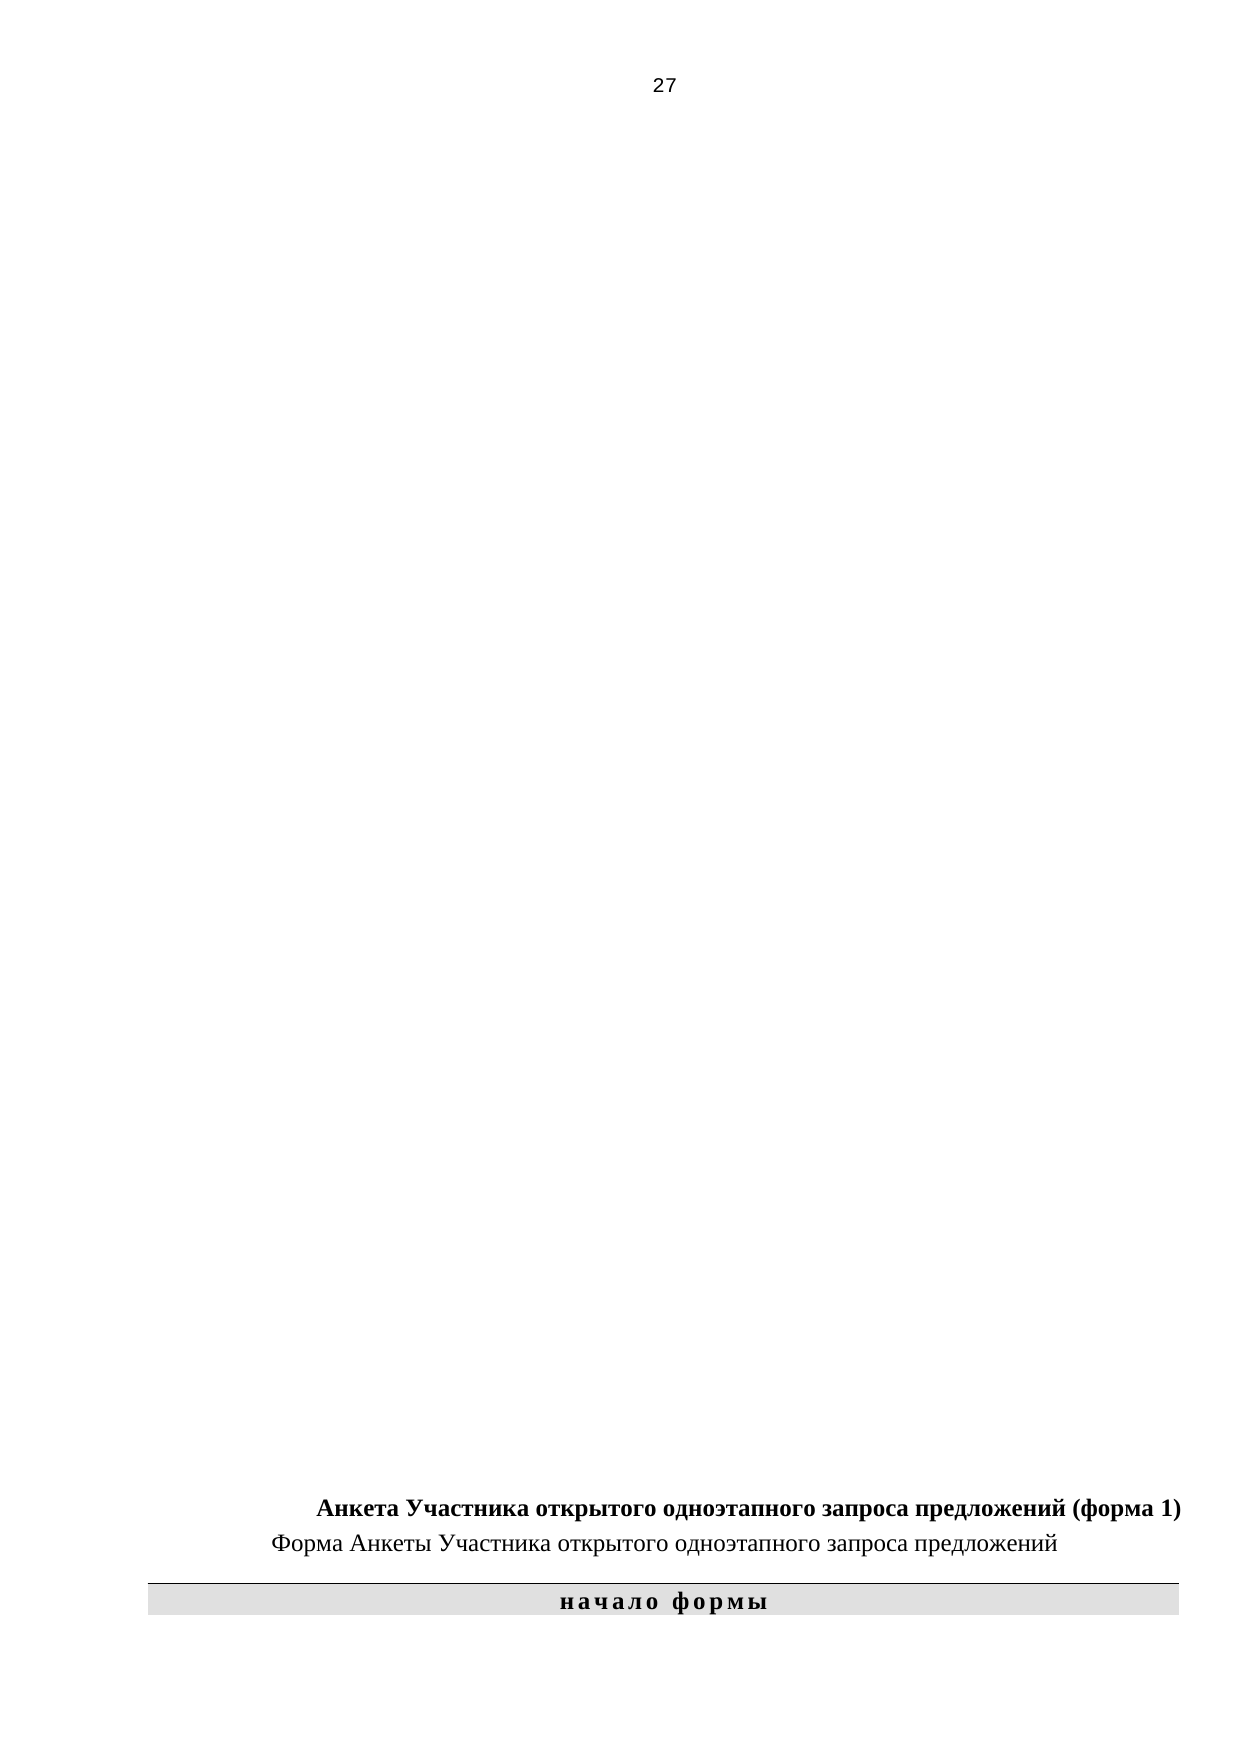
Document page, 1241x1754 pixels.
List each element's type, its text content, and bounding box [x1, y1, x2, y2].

text начало формы [148, 1584, 1179, 1615]
text Форма Анкеты Участника открытого одноэтапного запроса предложений [148, 1528, 1181, 1556]
subtitle Анкета Участника открытого одноэтапного запроса предложений (форма 3) [148, 1493, 1181, 1521]
